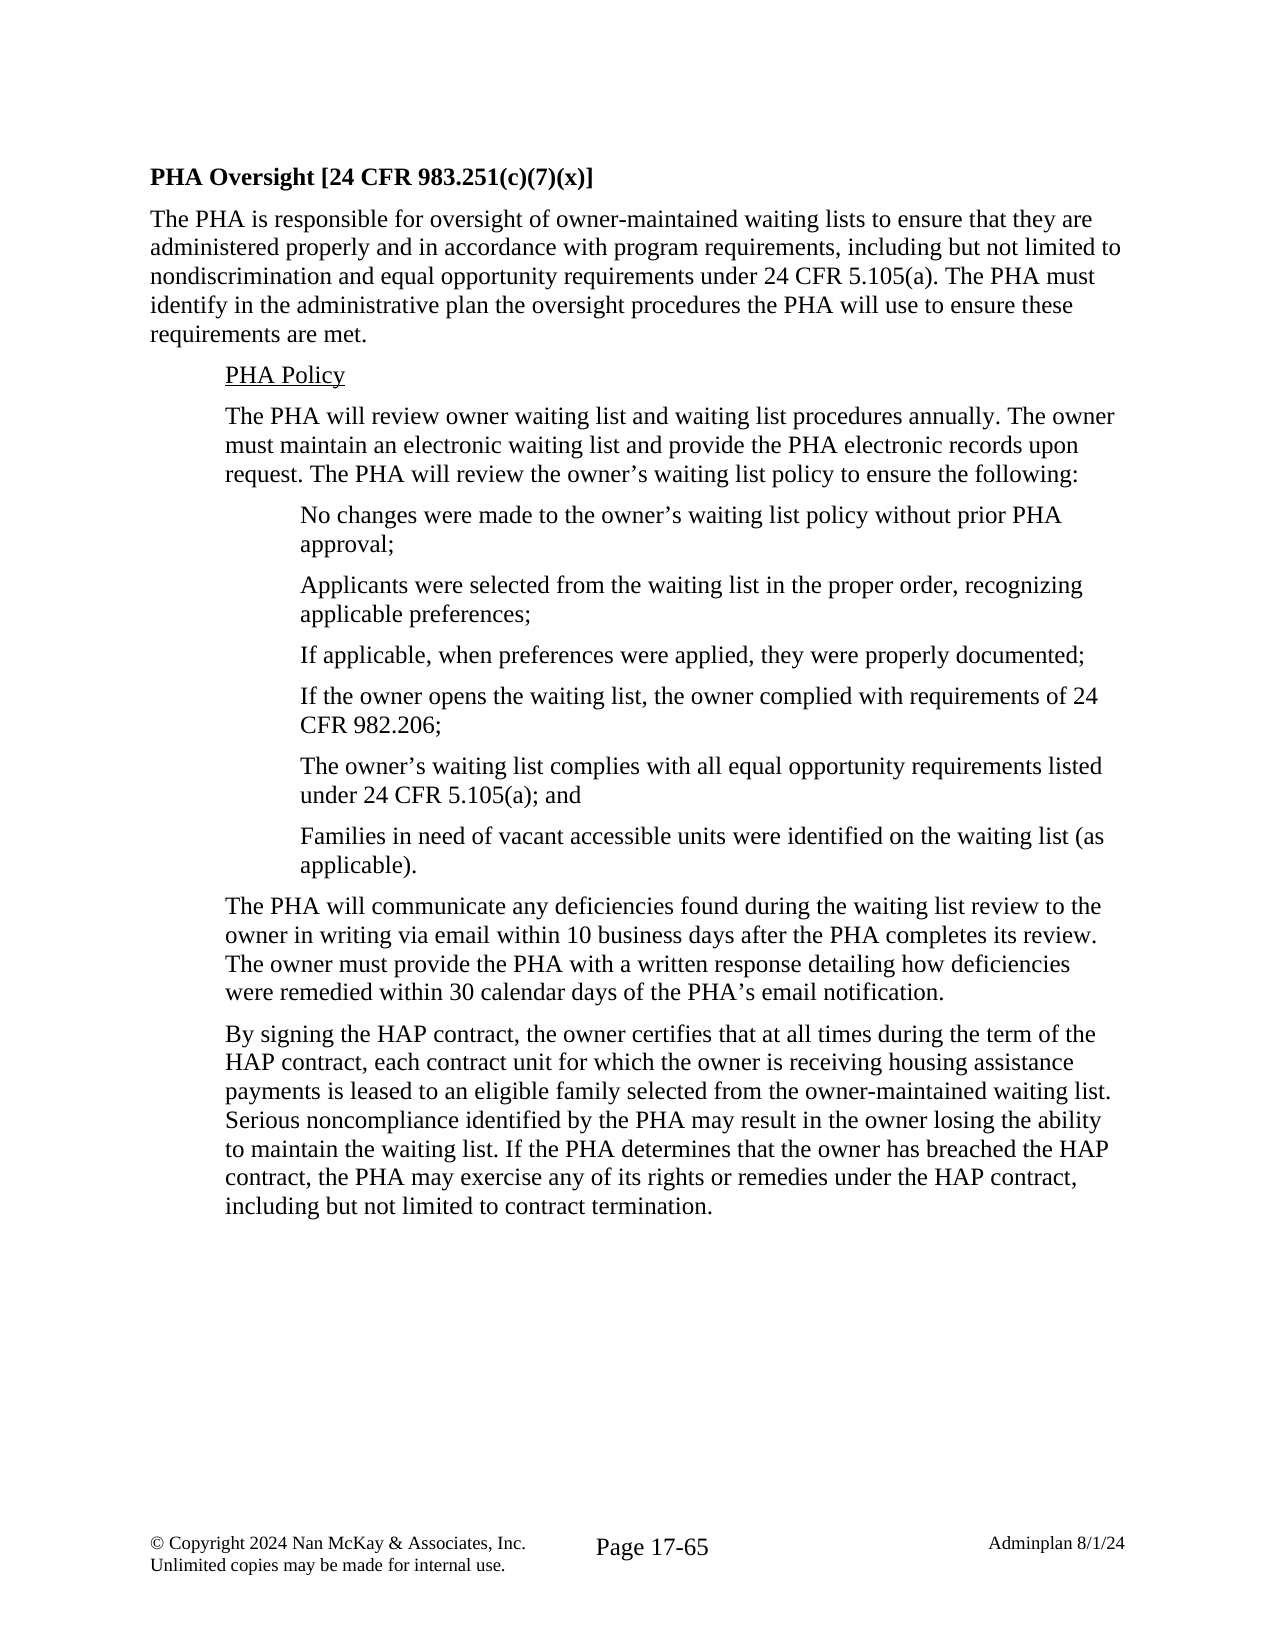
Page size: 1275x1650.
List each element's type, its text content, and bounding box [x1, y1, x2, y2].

text Applicants were selected from the waiting list in the proper order, recognizing applicable preferences; [300, 570, 1125, 627]
text The PHA will communicate any deficiencies found during the waiting list review to the owner in writing via email within 10 business days after the PHA completes its review. The owner must provide the PHA with a written response detailing how deficiencies were remedied within 30 calendar days of the PHA’s email notification. [225, 891, 1125, 1006]
text The PHA will review owner waiting list and waiting list procedures annually. The owner must maintain an electronic waiting list and provide the PHA electronic records upon request. The PHA will review the owner’s waiting list policy to ensure the following: [225, 401, 1125, 487]
text By signing the HAP contract, the owner certifies that at all times during the term of the HAP contract, each contract unit for which the owner is receiving housing assistance payments is leased to an eligible family selected from the owner-maintained waiting list. Serious noncompliance identified by the PHA may result in the owner losing the ability to maintain the waiting list. If the PHA determines that the owner has breached the HAP contract, the PHA may exercise any of its rights or remedies under the HAP contract, including but not limited to contract termination. [225, 1019, 1125, 1220]
text PHA Policy [225, 360, 1125, 389]
text PHA Oversight [24 CFR 983.251(c)(7)(x)] [150, 162, 1125, 191]
text The owner’s waiting list complies with all equal opportunity requirements listed under 24 CFR 5.105(a); and [300, 751, 1125, 809]
text Families in need of vacant accessible units were identified on the waiting list (as applicable). [300, 821, 1125, 879]
text The PHA is responsible for oversight of owner-maintained waiting lists to ensure that they are administered properly and in accordance with program requirements, including but not limited to nondiscrimination and equal opportunity requirements under 24 CFR 5.105(a). The PHA must identify in the administrative plan the oversight procedures the PHA will use to ensure these requirements are met. [150, 204, 1125, 347]
text No changes were made to the owner’s waiting list policy without prior PHA approval; [300, 500, 1125, 557]
text If applicable, when preferences were applied, they were properly documented; [300, 640, 1125, 669]
text If the owner opens the waiting list, the owner complied with requirements of 24 CFR 982.206; [300, 681, 1125, 739]
